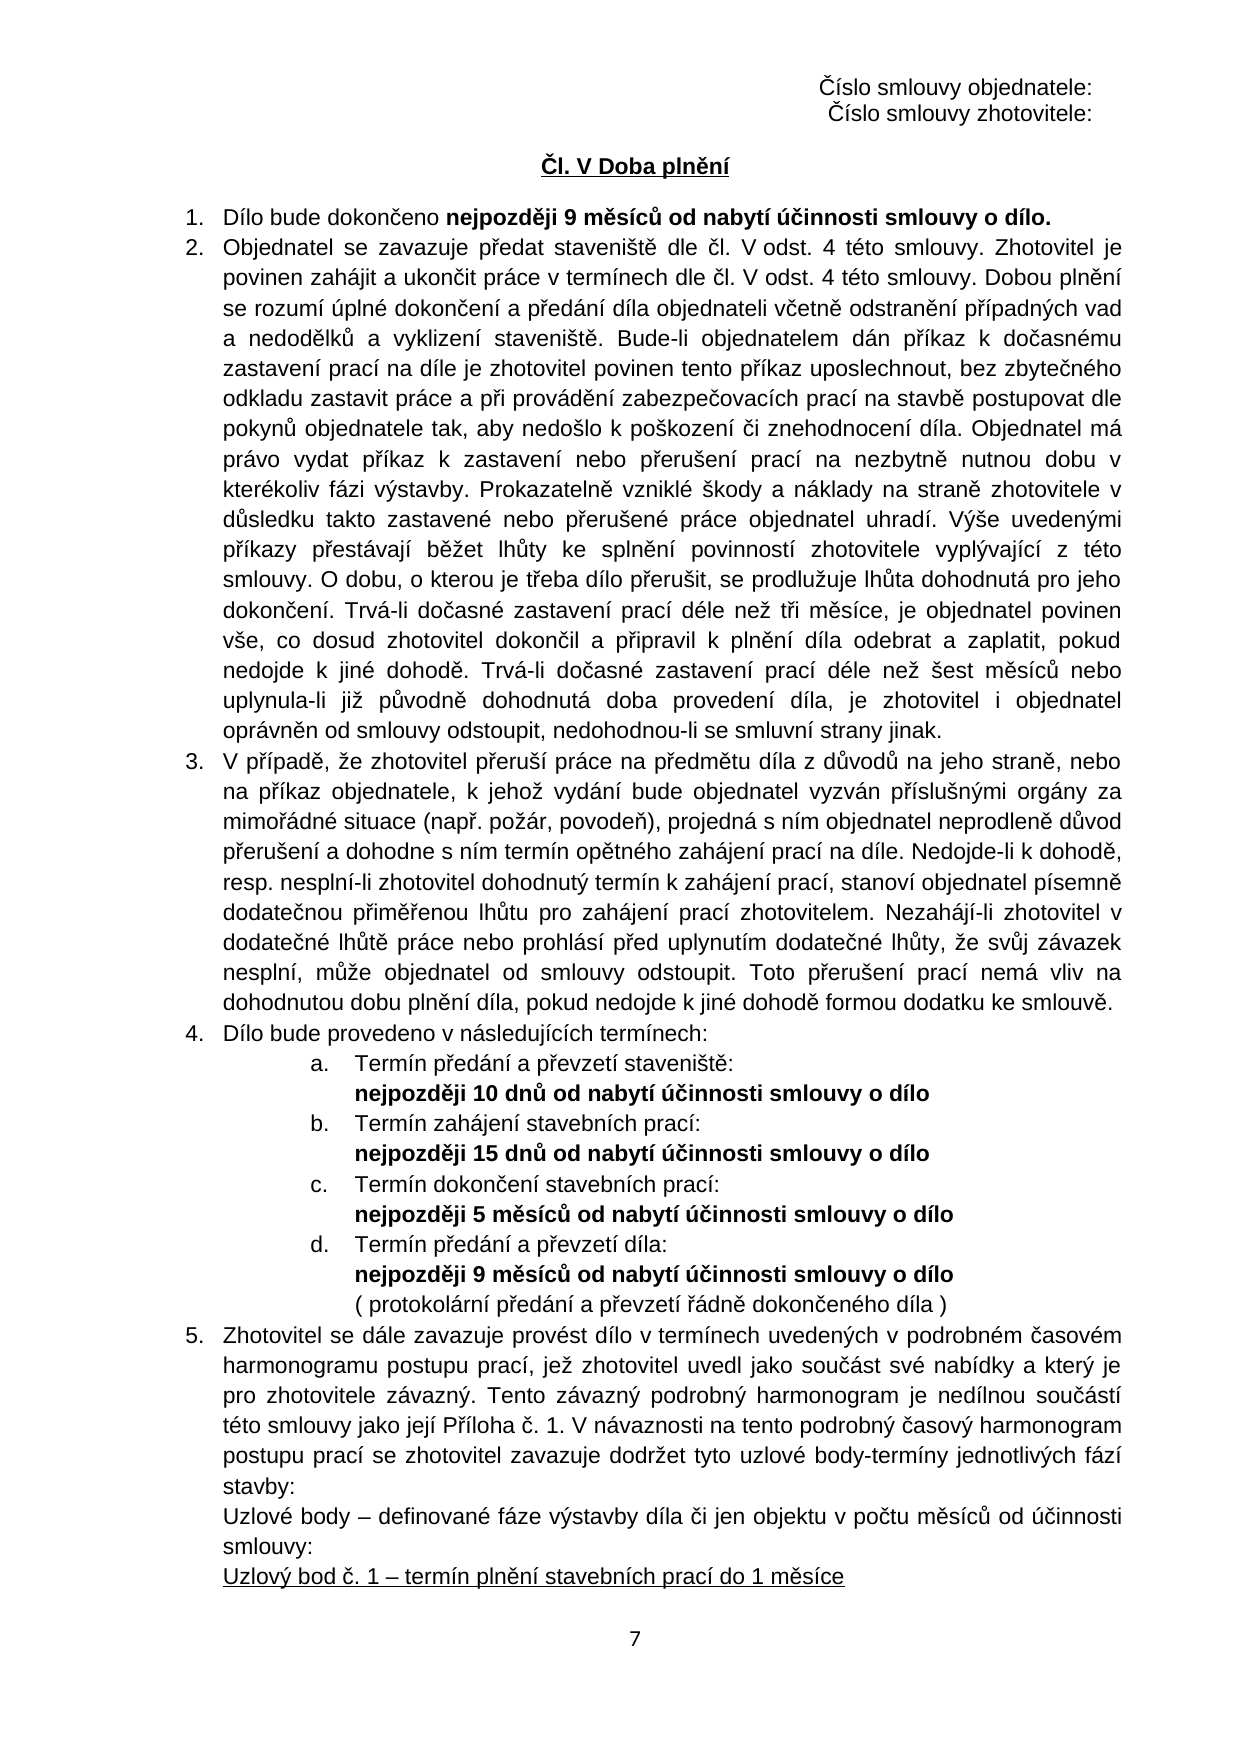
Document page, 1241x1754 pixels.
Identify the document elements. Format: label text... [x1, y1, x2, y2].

list Objednatel se zavazuje předat staveniště dle čl. V odst. 4 této smlouvy. Zhotovitel je povinen zahájit a ukončit práce v termínech dle čl. V odst. 4 této smlouvy. Dobou plnění se rozumí úplné dokončení a předání díla objednateli včetně odstranění případných vad a nedodělků a vyklizení staveniště. Bude-li objednatelem dán příkaz k dočasnému zastavení prací na díle je zhotovitel povinen tento příkaz uposlechnout, bez zbytečného odkladu zastavit práce a při provádění zabezpečovacích prací na stavbě postupovat dle pokynů objednatele tak, aby nedošlo k poškození či znehodnocení díla. Objednatel má právo vydat příkaz k zastavení nebo přerušení prací na nezbytně nutnou dobu v kterékoliv fázi výstavby. Prokazatelně vzniklé škody a náklady na straně zhotovitele v důsledku takto zastavené nebo přerušené práce objednatel uhradí. Výše uvedenými příkazy přestávají běžet lhůty ke splnění povinností zhotovitele vyplývající z této smlouvy. O dobu, o kterou je třeba dílo přerušit, se prodlužuje lhůta dohodnutá pro jeho dokončení. Trvá-li dočasné zastavení prací déle než tři měsíce, je objednatel povinen vše, co dosud zhotovitel dokončil a připravil k plnění díla odebrat a zaplatit, pokud nedojde k jiné dohodě. Trvá-li dočasné zastavení prací déle než šest měsíců nebo uplynula-li již původně dohodnutá doba provedení díla, je zhotovitel i objednatel oprávněn od smlouvy odstoupit, nedohodnou-li se smluvní strany jinak. [185, 234, 1122, 744]
list nejpozději 5 měsíců od nabytí účinnosti smlouvy o dílo [354, 1201, 1122, 1227]
list ( protokolární předání a převzetí řádně dokončeného díla ) [310, 1291, 1122, 1318]
list nejpozději 15 dnů od nabytí účinnosti smlouvy o dílo [354, 1140, 1122, 1167]
list Uzlový bod č. 1 – termín plnění stavebních prací do 1 měsíce [223, 1563, 1122, 1589]
list Zhotovitel se dále zavazuje provést dílo v termínech uvedených v podrobném časovém harmonogramu postupu prací, jež zhotovitel uvedl jako součást své nabídky a který je pro zhotovitele závazný. Tento závazný podrobný harmonogram je nedílnou součástí této smlouvy jako její Příloha č. 1. V návaznosti na tento podrobný časový harmonogram postupu prací se zhotovitel zavazuje dodržet tyto uzlové body-termíny jednotlivých fází stavby: [185, 1322, 1122, 1499]
list V případě, že zhotovitel přeruší práce na předmětu díla z důvodů na jeho straně, nebo na příkaz objednatele, k jehož vydání bude objednatel vyzván příslušnými orgány za mimořádné situace (např. požár, povodeň), projedná s ním objednatel neprodleně důvod přerušení a dohodne s ním termín opětného zahájení prací na díle. Nedojde-li k dohodě, resp. nesplní-li zhotovitel dohodnutý termín k zahájení prací, stanoví objednatel písemně dodatečnou přiměřenou lhůtu pro zahájení prací zhotovitelem. Nezahájí-li zhotovitel v dodatečné lhůtě práce nebo prohlásí před uplynutím dodatečné lhůty, že svůj závazek nesplní, může objednatel od smlouvy odstoupit. Toto přerušení prací nemá vliv na dohodnutou dobu plnění díla, pokud nedojde k jiné dohodě formou dodatku ke smlouvě. [185, 748, 1122, 1016]
list nejpozději 9 měsíců od nabytí účinnosti smlouvy o dílo [354, 1261, 1122, 1287]
list Termín zahájení stavebních prací: [310, 1110, 1122, 1136]
list Uzlové body – definované fáze výstavby díla či jen objektu v počtu měsíců od účinnosti smlouvy: [223, 1503, 1122, 1559]
list nejpozději 10 dnů od nabytí účinnosti smlouvy o dílo [354, 1080, 1122, 1106]
list Dílo bude dokončeno nejpozději 9 měsíců od nabytí účinnosti smlouvy o dílo. [185, 204, 1122, 230]
list Termín předání a převzetí staveniště: [310, 1050, 1122, 1076]
list Dílo bude provedeno v následujících termínech: [185, 1019, 1122, 1046]
text Čl. V Doba plnění [148, 153, 1122, 179]
list Termín dokončení stavebních prací: [310, 1171, 1122, 1197]
list Termín předání a převzetí díla: [310, 1231, 1122, 1257]
